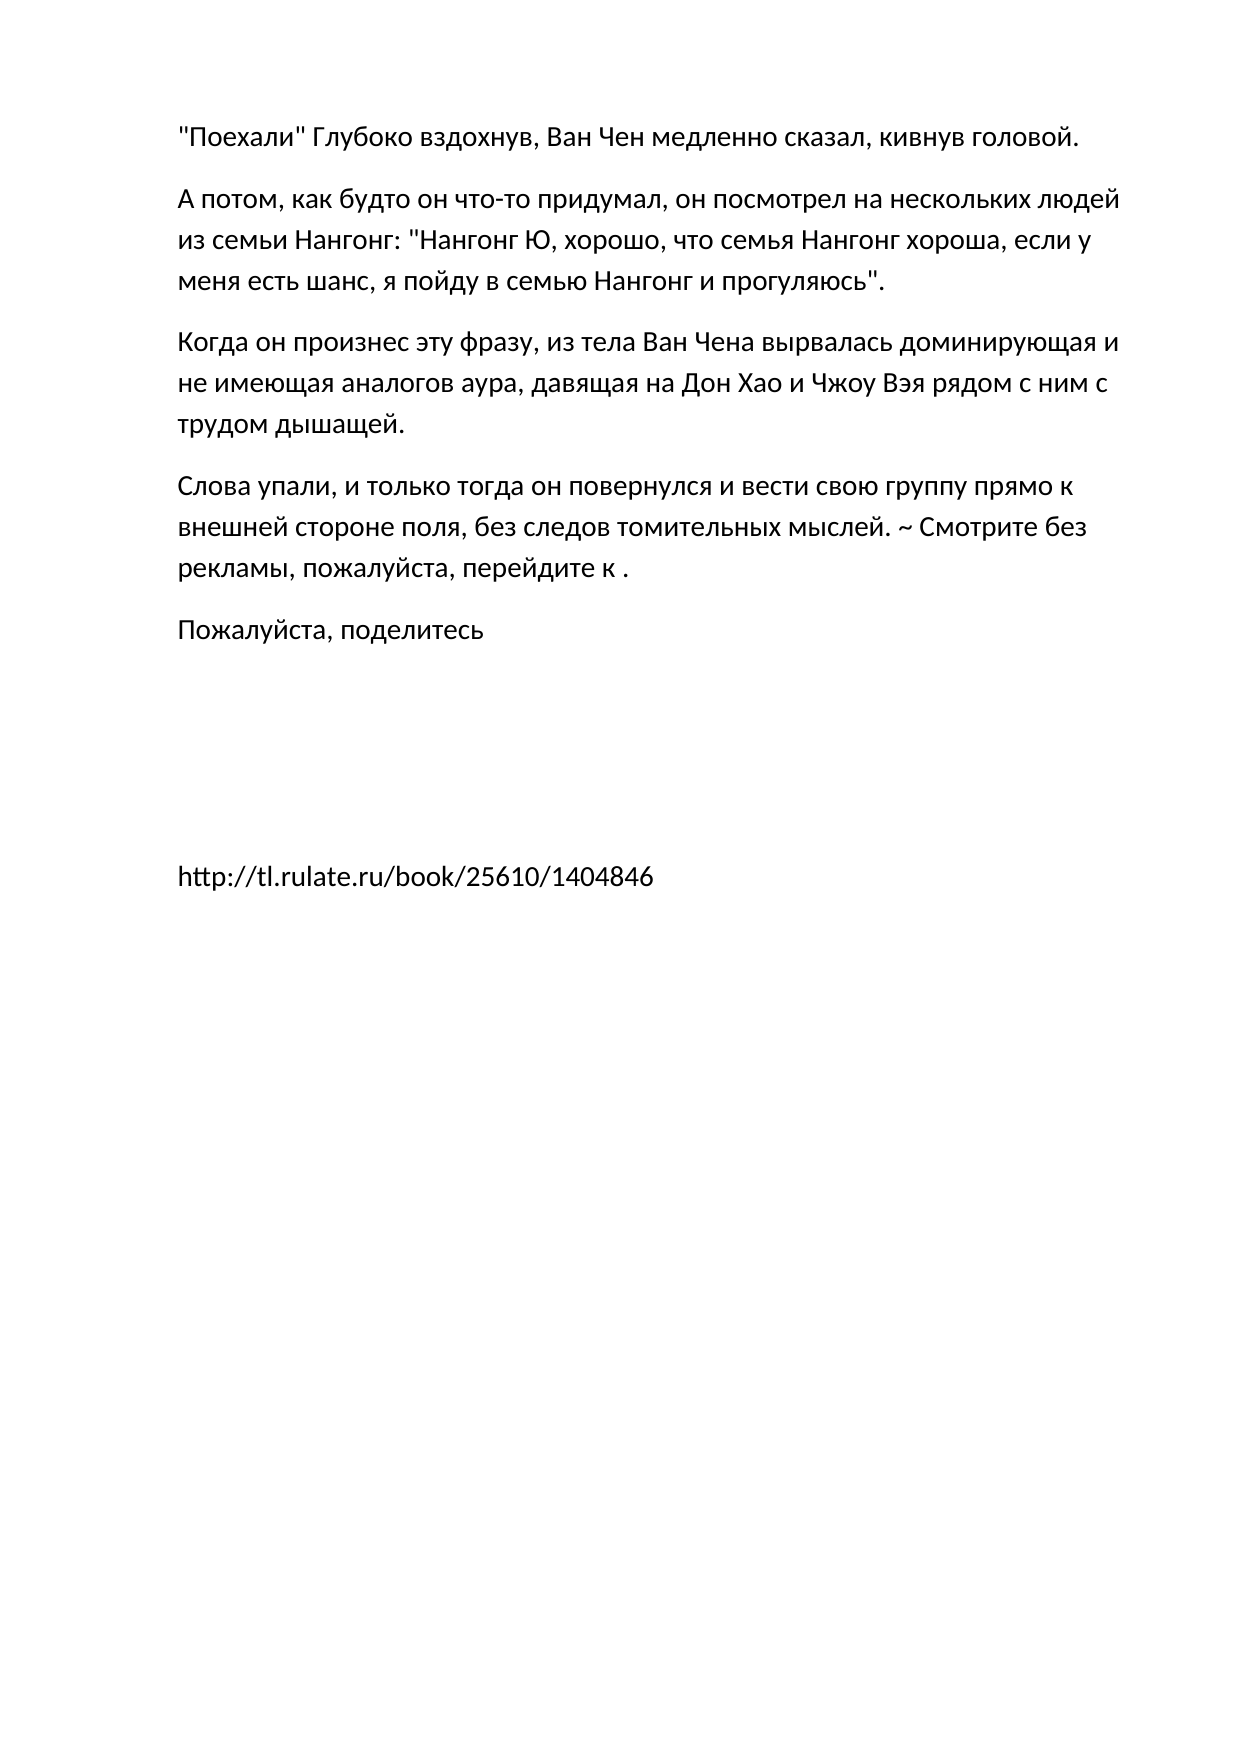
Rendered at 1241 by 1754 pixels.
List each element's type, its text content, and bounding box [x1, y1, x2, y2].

text "Поехали" Глубоко вздохнув, Ван Чен медленно сказал, кивнув головой. [177, 118, 1152, 154]
text Слова упали, и только тогда он повернулся и вести свою группу прямо к внешней стороне поля, без следов томительных мыслей. ~ Смотрите без рекламы, пожалуйста, перейдите к . [177, 467, 1152, 585]
text Пожалуйста, поделитесь [177, 611, 1152, 646]
text А потом, как будто он что-то придумал, он посмотрел на нескольких людей из семьи Нангонг: "Нангонг Ю, хорошо, что семья Нангонг хороша, если у меня есть шанс, я пойду в семью Нангонг и прогуляюсь". [177, 180, 1152, 297]
text http://tl.rulate.ru/book/25610/1404846 [177, 858, 1152, 893]
text Когда он произнес эту фразу, из тела Ван Чена вырвалась доминирующая и не имеющая аналогов аура, давящая на Дон Хао и Чжоу Вэя рядом с ним с трудом дышащей. [177, 323, 1152, 441]
